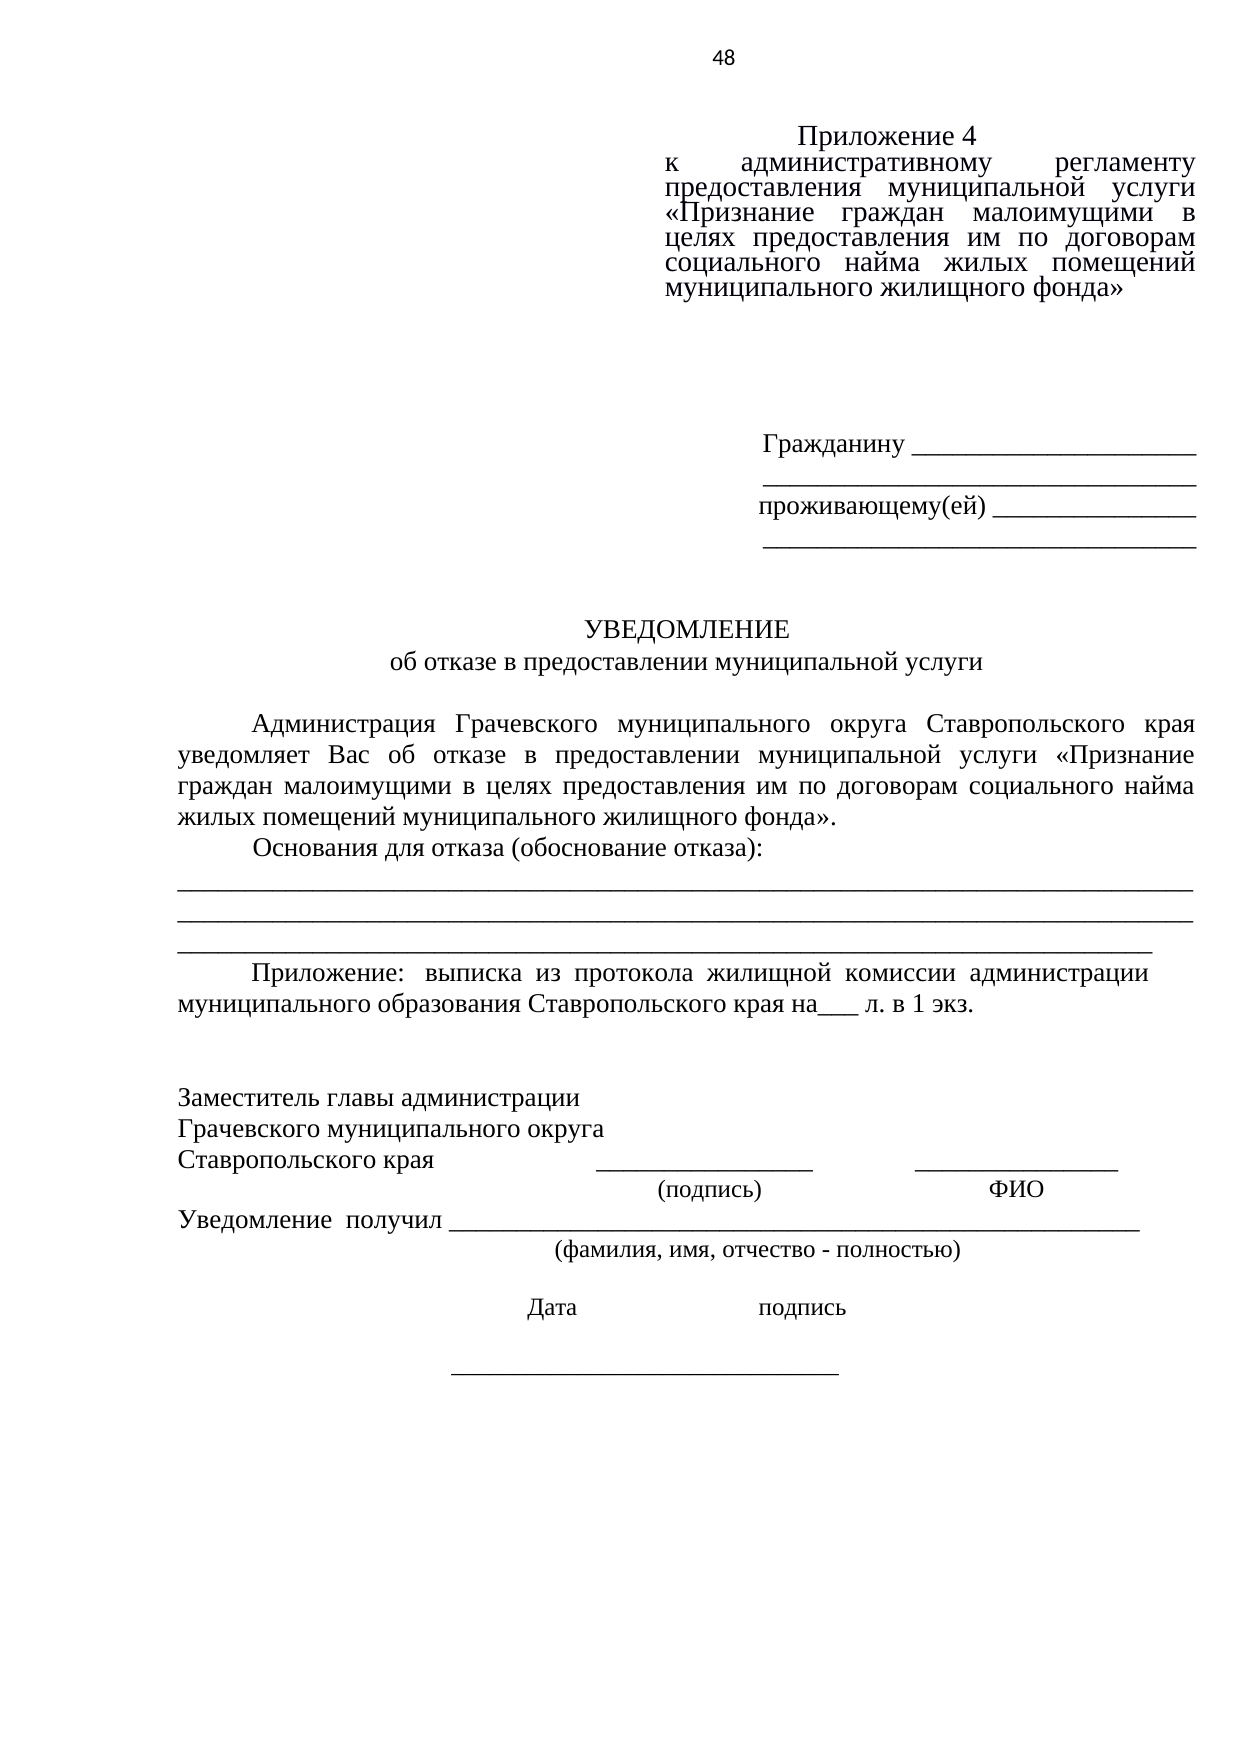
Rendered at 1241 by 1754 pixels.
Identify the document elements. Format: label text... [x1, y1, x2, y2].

text Гражданину _____________________ [177, 427, 1196, 458]
text Администрация Грачевского муниципального округа Ставропольского края уведомляет Вас об отказе в предоставлении муниципальной услуги «Признание граждан малоимущими в целях предоставления им по договорам социального найма жилых помещений муниципального жилищного фонда». [177, 707, 1196, 832]
text об отказе в предоставлении муниципальной услуги [177, 645, 1196, 676]
text _______________________________ [177, 1349, 1196, 1378]
text Заместитель главы администрации [177, 1081, 1196, 1112]
text Приложение 4 [177, 118, 1196, 152]
text ________________________________ [177, 520, 1196, 551]
text Основания для отказа (обоснование отказа): [177, 832, 1196, 863]
text УВЕДОМЛЕНИЕ [177, 613, 1196, 645]
text к административному регламенту предоставления муниципальной услуги «Признание граждан малоимущими в целях предоставления им по договорам социального найма жилых помещений муниципального жилищного фонда» [664, 152, 1196, 302]
text проживающему(ей) _______________ [177, 489, 1196, 520]
text Ставропольского края ________________ _______________ [177, 1143, 1196, 1174]
text (подпись) ФИО [177, 1174, 1196, 1203]
text ________________________________ [177, 458, 1196, 489]
text ______________________________________________________________________________________________________________________________________________________________________________________________________________________________ Приложение: выписка из протокола жилищной комиссии администрации [177, 863, 1196, 987]
text Дата подпись [177, 1292, 1196, 1320]
text Грачевского муниципального округа [177, 1112, 1196, 1143]
text (фамилия, имя, отчество - полностью) [177, 1234, 1196, 1263]
text муниципального образования Ставропольского края на___ л. в 1 экз. [177, 987, 1196, 1018]
text Уведомление получил ___________________________________________________ [177, 1203, 1196, 1234]
